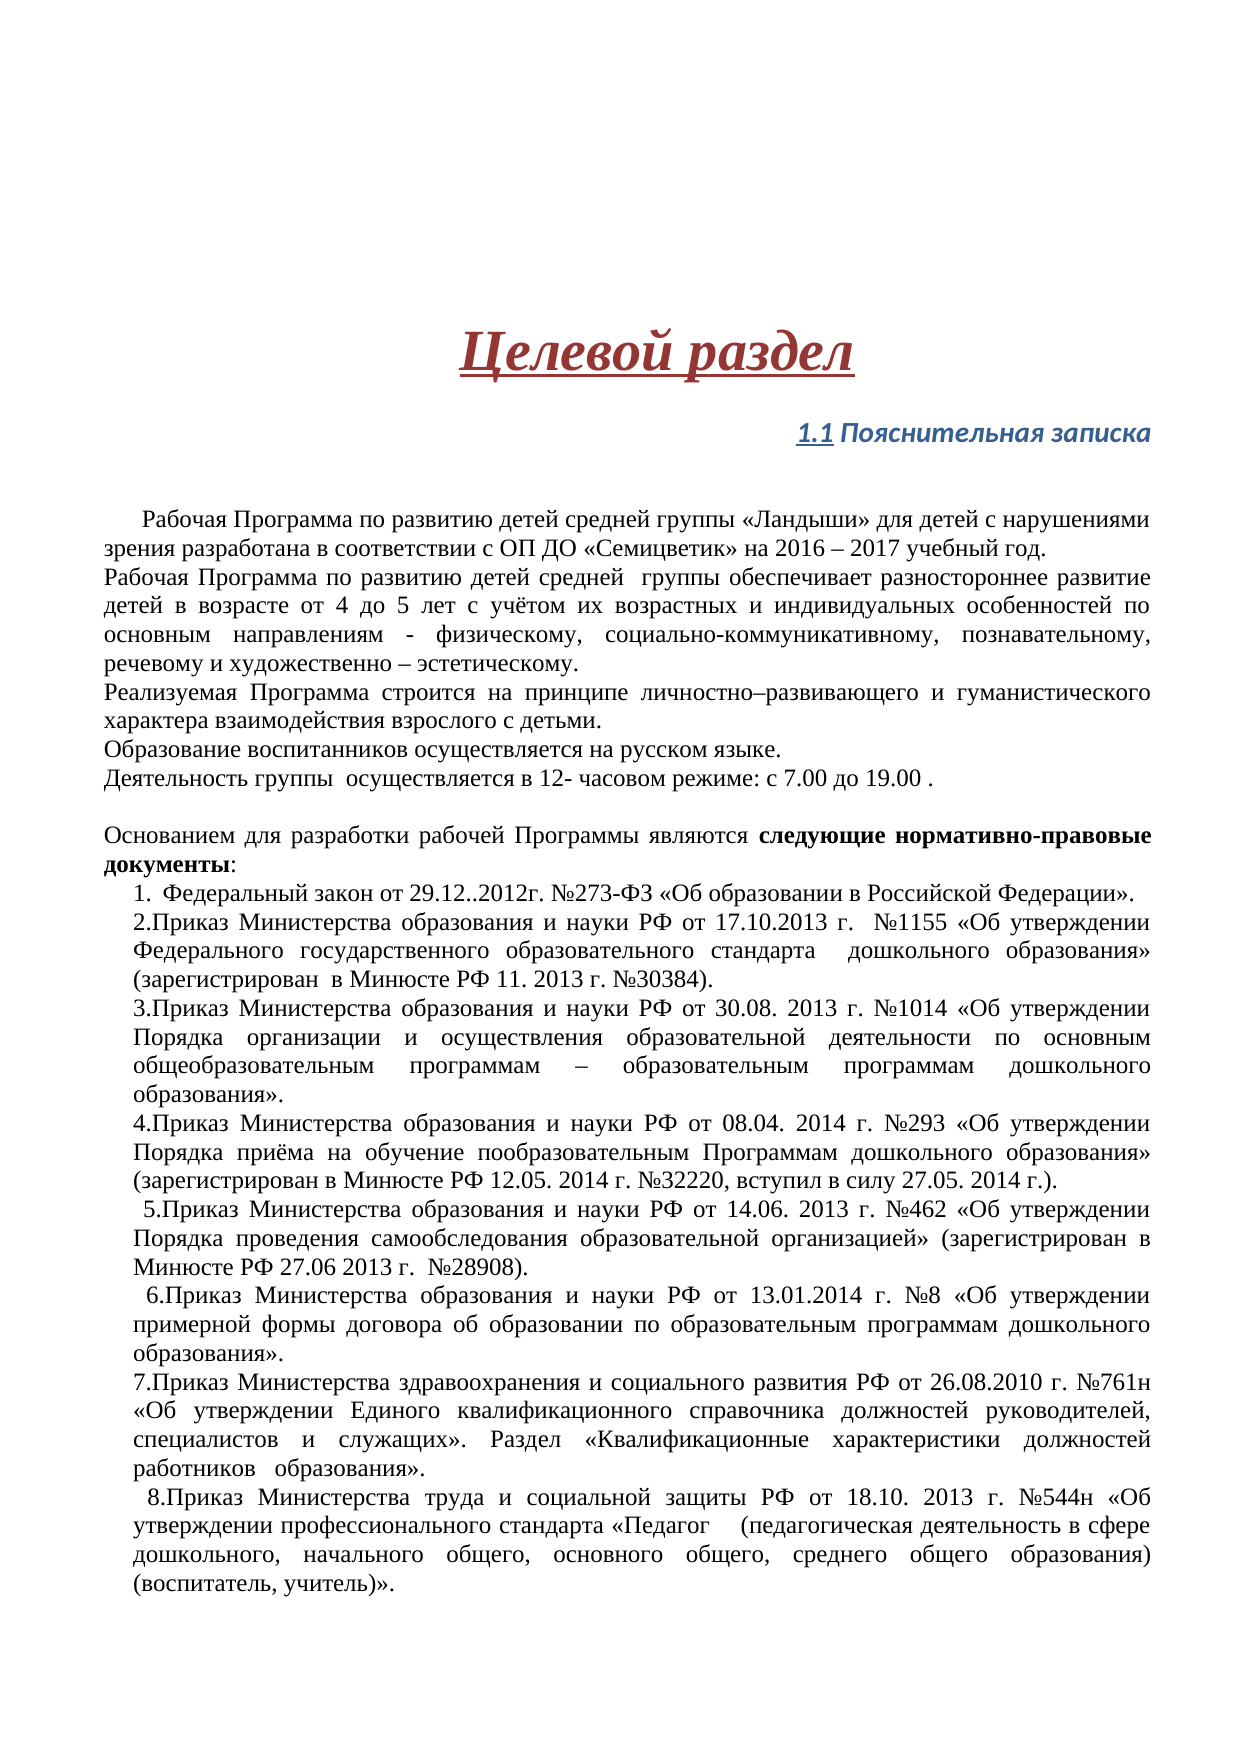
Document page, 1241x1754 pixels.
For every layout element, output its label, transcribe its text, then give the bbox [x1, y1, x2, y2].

text 2.Приказ Министерства образования и науки РФ от 17.10.2013 г. №1155 «Об утверждении Федерального государственного образовательного стандарта дошкольного образования» (зарегистрирован в Минюсте РФ 11. 2013 г. №30384). [133, 907, 1152, 993]
text 4.Приказ Министерства образования и науки РФ от 08.04. 2014 г. №293 «Об утверждении Порядка приёма на обучение пообразовательным Программам дошкольного образования» (зарегистрирован в Минюсте РФ 12.05. 2014 г. №32220, вступил в силу 27.05. 2014 г.). [133, 1108, 1152, 1194]
text 5.Приказ Министерства образования и науки РФ от 14.06. 2013 г. №462 «Об утверждении Порядка проведения самообследования образовательной организацией» (зарегистрирован в Минюсте РФ 27.06 2013 г. №28908). [133, 1194, 1152, 1281]
text Рабочая Программа по развитию детей средней группы «Ландыши» для детей с нарушениями зрения разработана в соответствии с ОП ДО «Семицветик» на 2016 – 2017 учебный год. [103, 504, 1152, 562]
text Целевой раздел [162, 316, 1152, 383]
text Образование воспитанников осуществляется на русском языке. [103, 734, 1152, 763]
text Деятельность группы осуществляется в 12- часовом режиме: с 7.00 до 19.00 . [103, 763, 1152, 792]
text 8.Приказ Министерства труда и социальной защиты РФ от 18.10. 2013 г. №544н «Об утверждении профессионального стандарта «Педагог (педагогическая деятельность в сфере дошкольного, начального общего, основного общего, среднего общего образования) (воспитатель, учитель)». [133, 1482, 1152, 1597]
list Федеральный закон от 29.12..2012г. №273-ФЗ «Об образовании в Российской Федерации». [133, 878, 1152, 907]
text Рабочая Программа по развитию детей средней группы обеспечивает разностороннее развитие детей в возрасте от 4 до 5 лет с учётом их возрастных и индивидуальных особенностей по основным направлениям - физическому, социально-коммуникативному, познавательному, речевому и художественно – эстетическому. [103, 562, 1152, 677]
text 1.1 Пояснительная записка [162, 414, 1152, 449]
text Реализуемая Программа строится на принципе личностно–развивающего и гуманистического характера взаимодействия взрослого с детьми. [103, 677, 1152, 734]
text 3.Приказ Министерства образования и науки РФ от 30.08. 2013 г. №1014 «Об утверждении Порядка организации и осуществления образовательной деятельности по основным общеобразовательным программам – образовательным программам дошкольного образования». [133, 993, 1152, 1108]
text Основанием для разработки рабочей Программы являются следующие нормативно-правовые документы: [103, 821, 1152, 878]
text 7.Приказ Министерства здравоохранения и социального развития РФ от 26.08.2010 г. №761н «Об утверждении Единого квалификационного справочника должностей руководителей, специалистов и служащих». Раздел «Квалификационные характеристики должностей работников образования». [133, 1367, 1152, 1482]
text 6.Приказ Министерства образования и науки РФ от 13.01.2014 г. №8 «Об утверждении примерной формы договора об образовании по образовательным программам дошкольного образования». [133, 1281, 1152, 1367]
